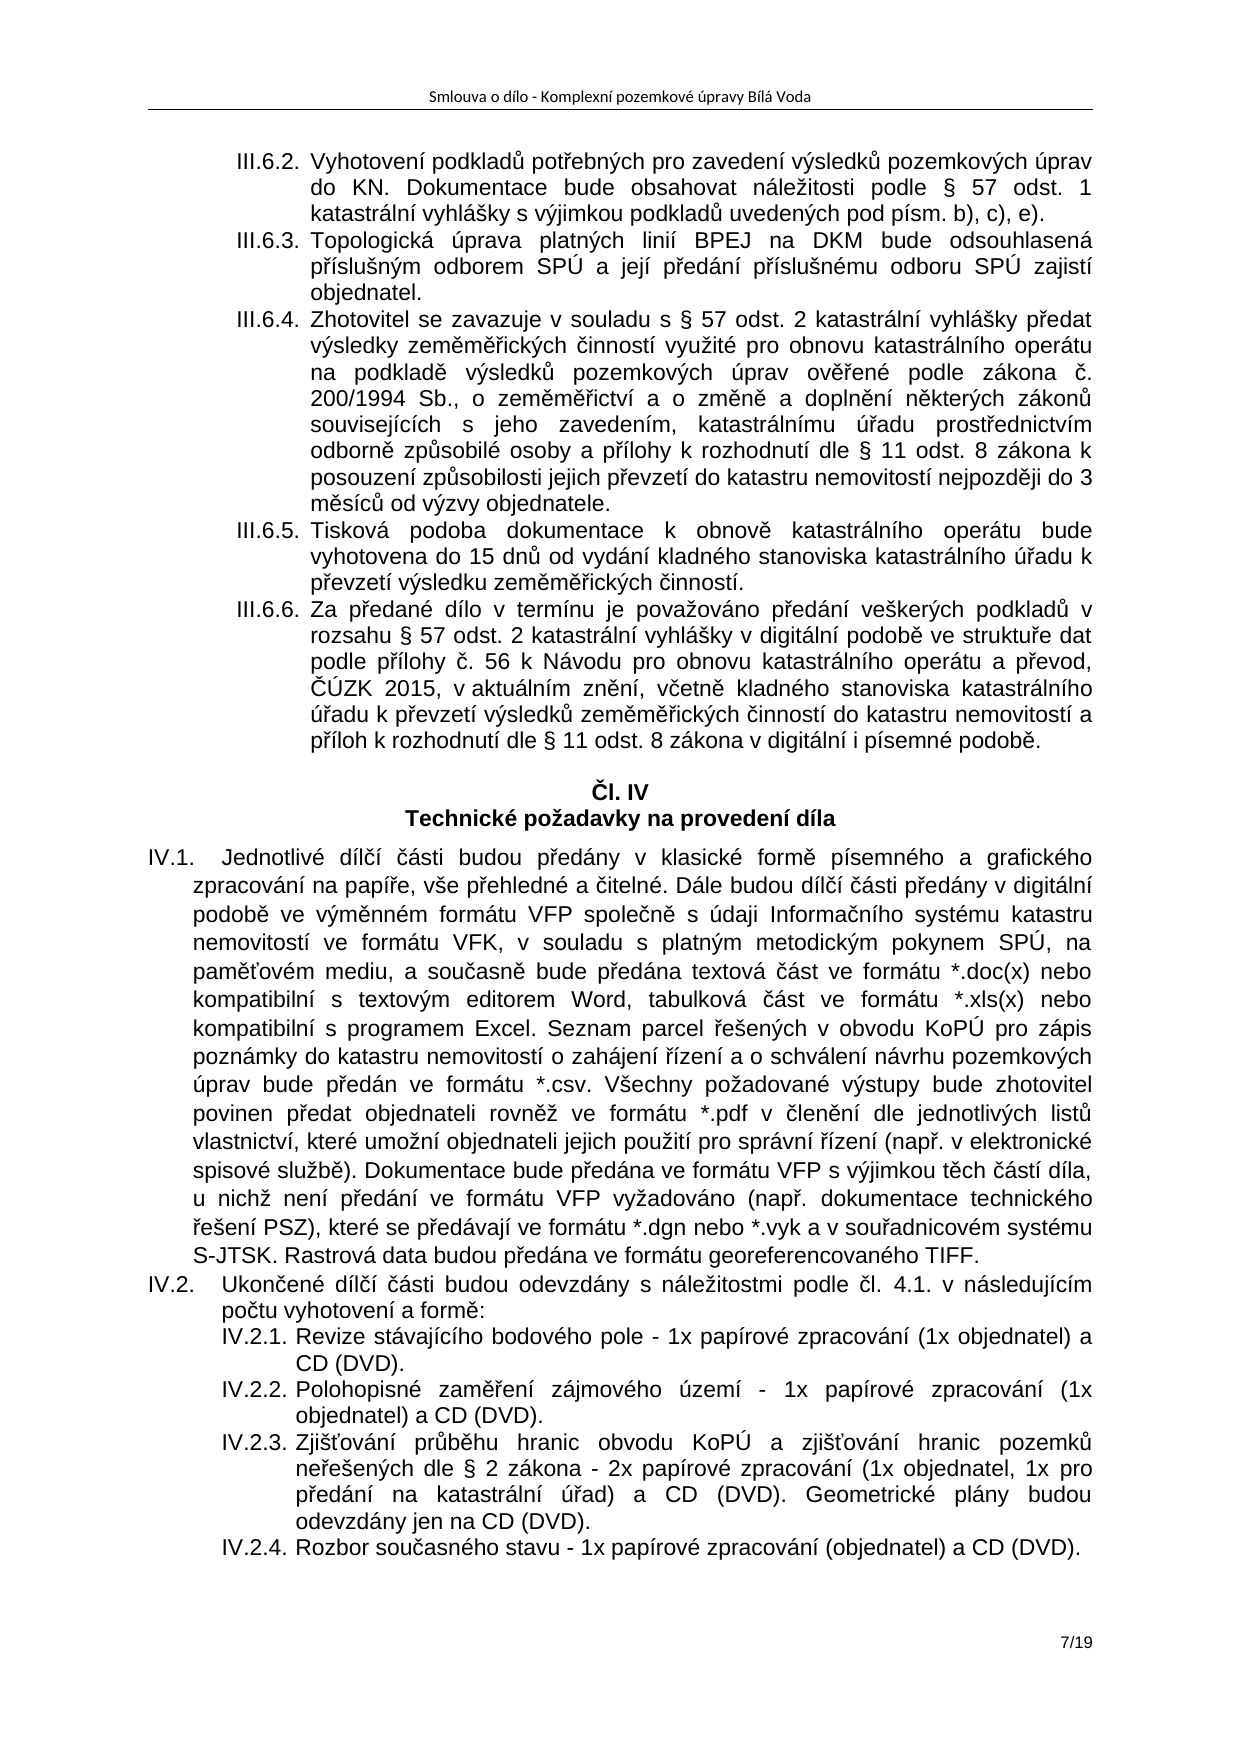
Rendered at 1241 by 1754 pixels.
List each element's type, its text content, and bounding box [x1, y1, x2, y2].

text Topologická úprava platných linií BPEJ na DKM bude odsouhlasená příslušným odborem SPÚ a její předání příslušnému odboru SPÚ zajistí objednatel. [236, 227, 1093, 306]
text Tisková podoba dokumentace k obnově katastrálního operátu bude vyhotovena do 15 dnů od vydání kladného stanoviska katastrálního úřadu k převzetí výsledku zeměměřických činností. [236, 517, 1093, 596]
text Zhotovitel se zavazuje v souladu s § 57 odst. 2 katastrální vyhlášky předat výsledky zeměměřických činností využité pro obnovu katastrálního operátu na podkladě výsledků pozemkových úprav ověřené podle zákona č. 200/1994 Sb., o zeměměřictví a o změně a doplnění některých zákonů souvisejících s jeho zavedením, katastrálnímu úřadu prostřednictvím odborně způsobilé osoby a přílohy k rozhodnutí dle § 11 odst. 8 zákona k posouzení způsobilosti jejich převzetí do katastru nemovitostí nejpozději do 3 měsíců od výzvy objednatele. [236, 306, 1093, 517]
text Zjišťování průběhu hranic obvodu KoPÚ a zjišťování hranic pozemků neřešených dle § 2 zákona - 2x papírové zpracování (1x objednatel, 1x pro předání na katastrální úřad) a CD (DVD). Geometrické plány budou odevzdány jen na CD (DVD). [221, 1429, 1093, 1534]
text Rozbor současného stavu - 1x papírové zpracování (objednatel) a CD (DVD). [221, 1534, 1093, 1560]
subtitle Čl. IV Technické požadavky na provedení díla [148, 779, 1093, 831]
text Za předané dílo v termínu je považováno předání veškerých podkladů v rozsahu § 57 odst. 2 katastrální vyhlášky v digitální podobě ve struktuře dat podle přílohy č. 56 k Návodu pro obnovu katastrálního operátu a převod, ČÚZK 2015, v aktuálním znění, včetně kladného stanoviska katastrálního úřadu k převzetí výsledků zeměměřických činností do katastru nemovitostí a příloh k rozhodnutí dle § 11 odst. 8 zákona v digitální i písemné podobě. [236, 596, 1093, 754]
list Ukončené dílčí části budou odevzdány s náležitostmi podle čl. 4.1. v následujícím počtu vyhotovení a formě: [148, 1271, 1093, 1323]
text Revize stávajícího bodového pole - 1x papírové zpracování (1x objednatel) a CD (DVD). [221, 1323, 1093, 1376]
text Vyhotovení podkladů potřebných pro zavedení výsledků pozemkových úprav do KN. Dokumentace bude obsahovat náležitosti podle § 57 odst. 1 katastrální vyhlášky s výjimkou podkladů uvedených pod písm. b), c), e). [236, 148, 1093, 227]
text Polohopisné zaměření zájmového území - 1x papírové zpracování (1x objednatel) a CD (DVD). [221, 1376, 1093, 1429]
list Jednotlivé dílčí části budou předány v klasické formě písemného a grafického zpracování na papíře, vše přehledné a čitelné. Dále budou dílčí části předány v digitální podobě ve výměnném formátu VFP společně s údaji Informačního systému katastru nemovitostí ve formátu VFK, v souladu s platným metodickým pokynem SPÚ, na paměťovém mediu, a současně bude předána textová část ve formátu *.doc(x) nebo kompatibilní s textovým editorem Word, tabulková část ve formátu *.xls(x) nebo kompatibilní s programem Excel. Seznam parcel řešených v obvodu KoPÚ pro zápis poznámky do katastru nemovitostí o zahájení řízení a o schválení návrhu pozemkových úprav bude předán ve formátu *.csv. Všechny požadované výstupy bude zhotovitel povinen předat objednateli rovněž ve formátu *.pdf v členění dle jednotlivých listů vlastnictví, které umožní objednateli jejich použití pro správní řízení (např. v elektronické spisové službě). Dokumentace bude předána ve formátu VFP s výjimkou těch částí díla, u nichž není předání ve formátu VFP vyžadováno (např. dokumentace technického řešení PSZ), které se předávají ve formátu *.dgn nebo *.vyk a v souřadnicovém systému S-JTSK. Rastrová data budou předána ve formátu georeferencovaného TIFF. [148, 844, 1093, 1268]
